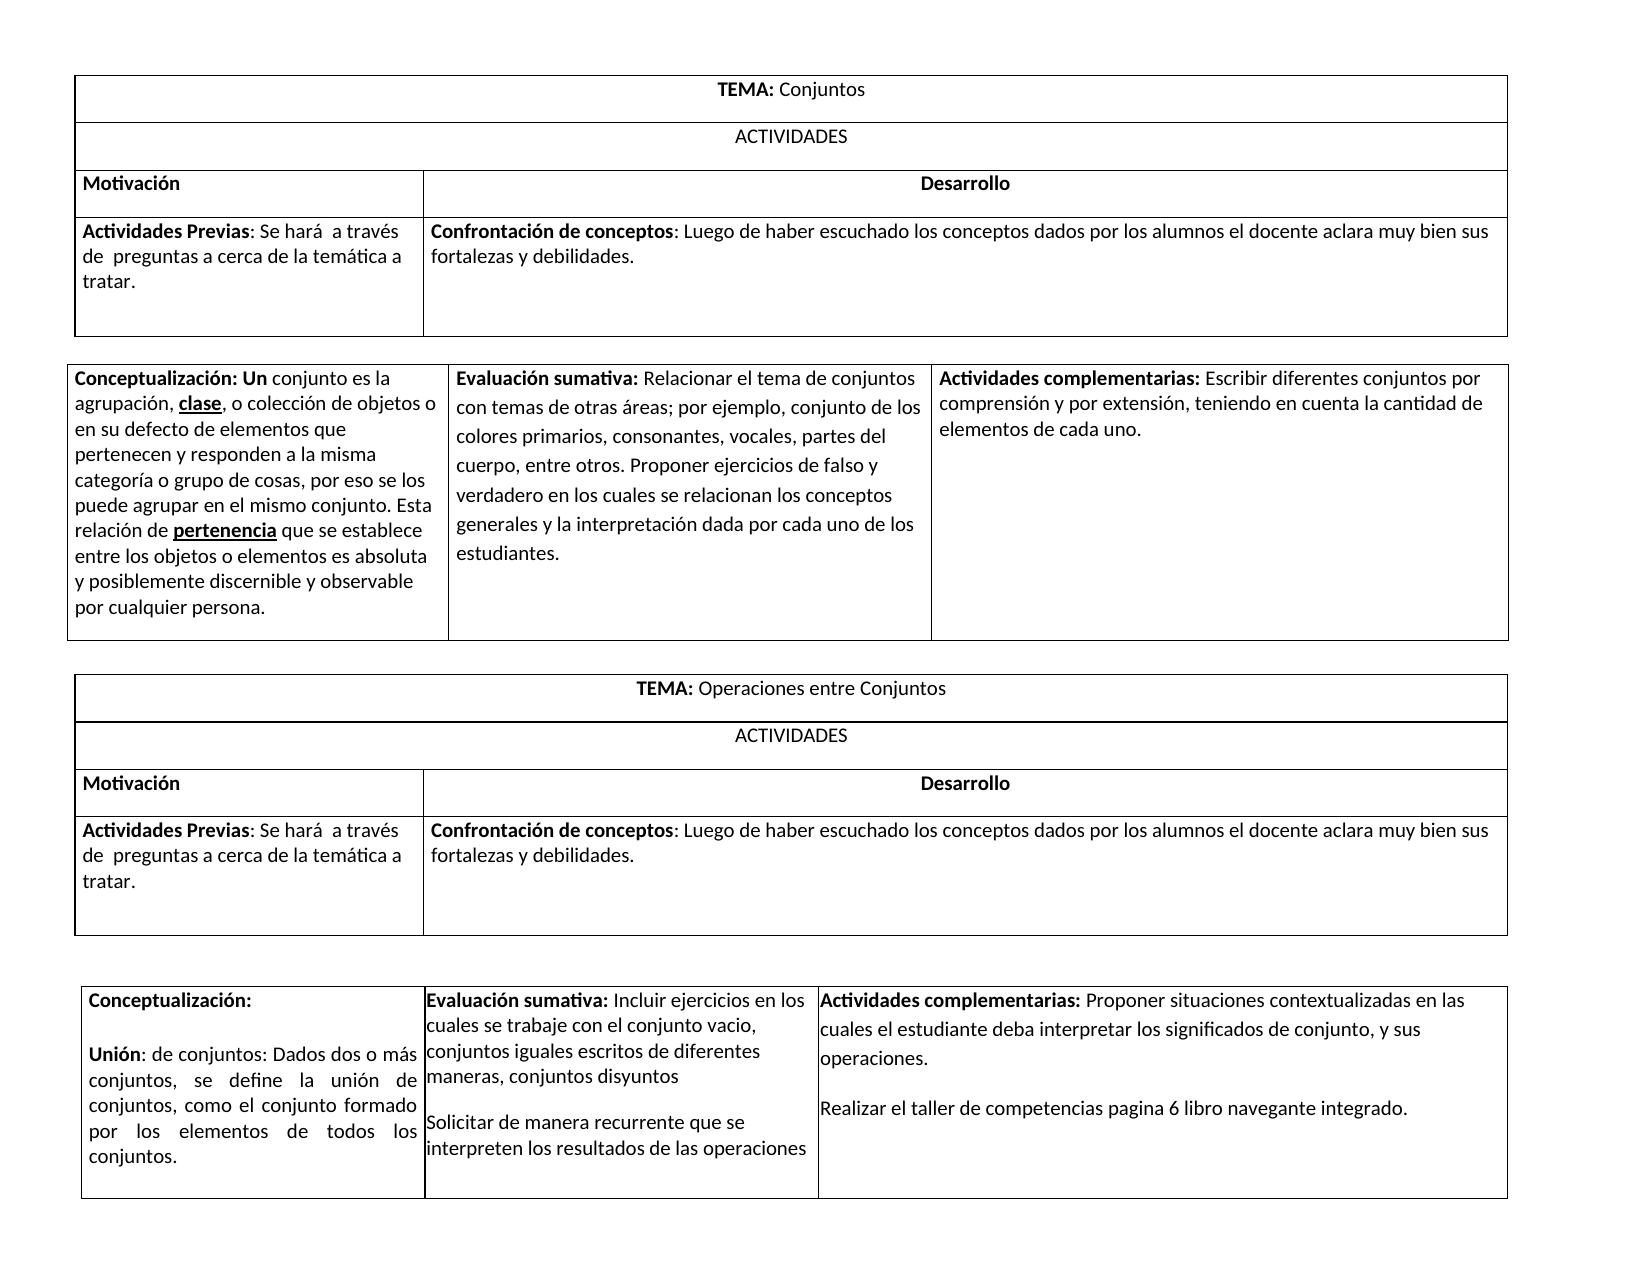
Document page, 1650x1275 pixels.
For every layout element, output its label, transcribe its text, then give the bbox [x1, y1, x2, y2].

table_cell Confrontación de conceptos: Luego de haber escuchado los conceptos dados por los alumnos el docente aclara muy bien sus fortalezas y debilidades. [424, 218, 1507, 336]
table_cell Actividades Previas: Se hará a través de preguntas a cerca de la temática a tratar. [76, 218, 423, 336]
table_header TEMA: Operaciones entre Conjuntos [76, 675, 1507, 721]
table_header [819, 987, 1507, 1198]
table_header TEMA: Conjuntos [76, 76, 1507, 122]
table_cell Desarrollo [424, 171, 1507, 217]
table_header Actividades complementarias: Escribir diferentes conjuntos por comprensión y por extensión, teniendo en cuenta la cantidad de elementos de cada uno. [932, 365, 1508, 640]
table_cell Confrontación de conceptos: Luego de haber escuchado los conceptos dados por los alumnos el docente aclara muy bien sus fortalezas y debilidades. [424, 817, 1507, 935]
table_cell Motivación [76, 770, 423, 816]
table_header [426, 987, 818, 1198]
table_header Evaluación sumativa: Relacionar el tema de conjuntos con temas de otras áreas; por ejemplo, conjunto de los colores primarios, consonantes, vocales, partes del cuerpo, entre otros. Proponer ejercicios de falso y verdadero en los cuales se relacionan los conceptos generales y la interpretación dada por cada uno de los estudiantes. [449, 365, 931, 640]
table_cell Motivación [76, 171, 423, 217]
table_cell ACTIVIDADES [76, 723, 1507, 769]
table_header Conceptualización: Un conjunto es la agrupación, clase, o colección de objetos o en su defecto de elementos que pertenecen y responden a la misma categoría o grupo de cosas, por eso se los puede agrupar en el mismo conjunto. Esta relación de pertenencia que se establece entre los objetos o elementos es absoluta y posiblemente discernible y observable por cualquier persona. [68, 365, 448, 640]
table_cell Actividades Previas: Se hará a través de preguntas a cerca de la temática a tratar. [76, 817, 423, 935]
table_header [82, 987, 424, 1198]
table_cell ACTIVIDADES [76, 123, 1507, 169]
table_cell Desarrollo [424, 770, 1507, 816]
